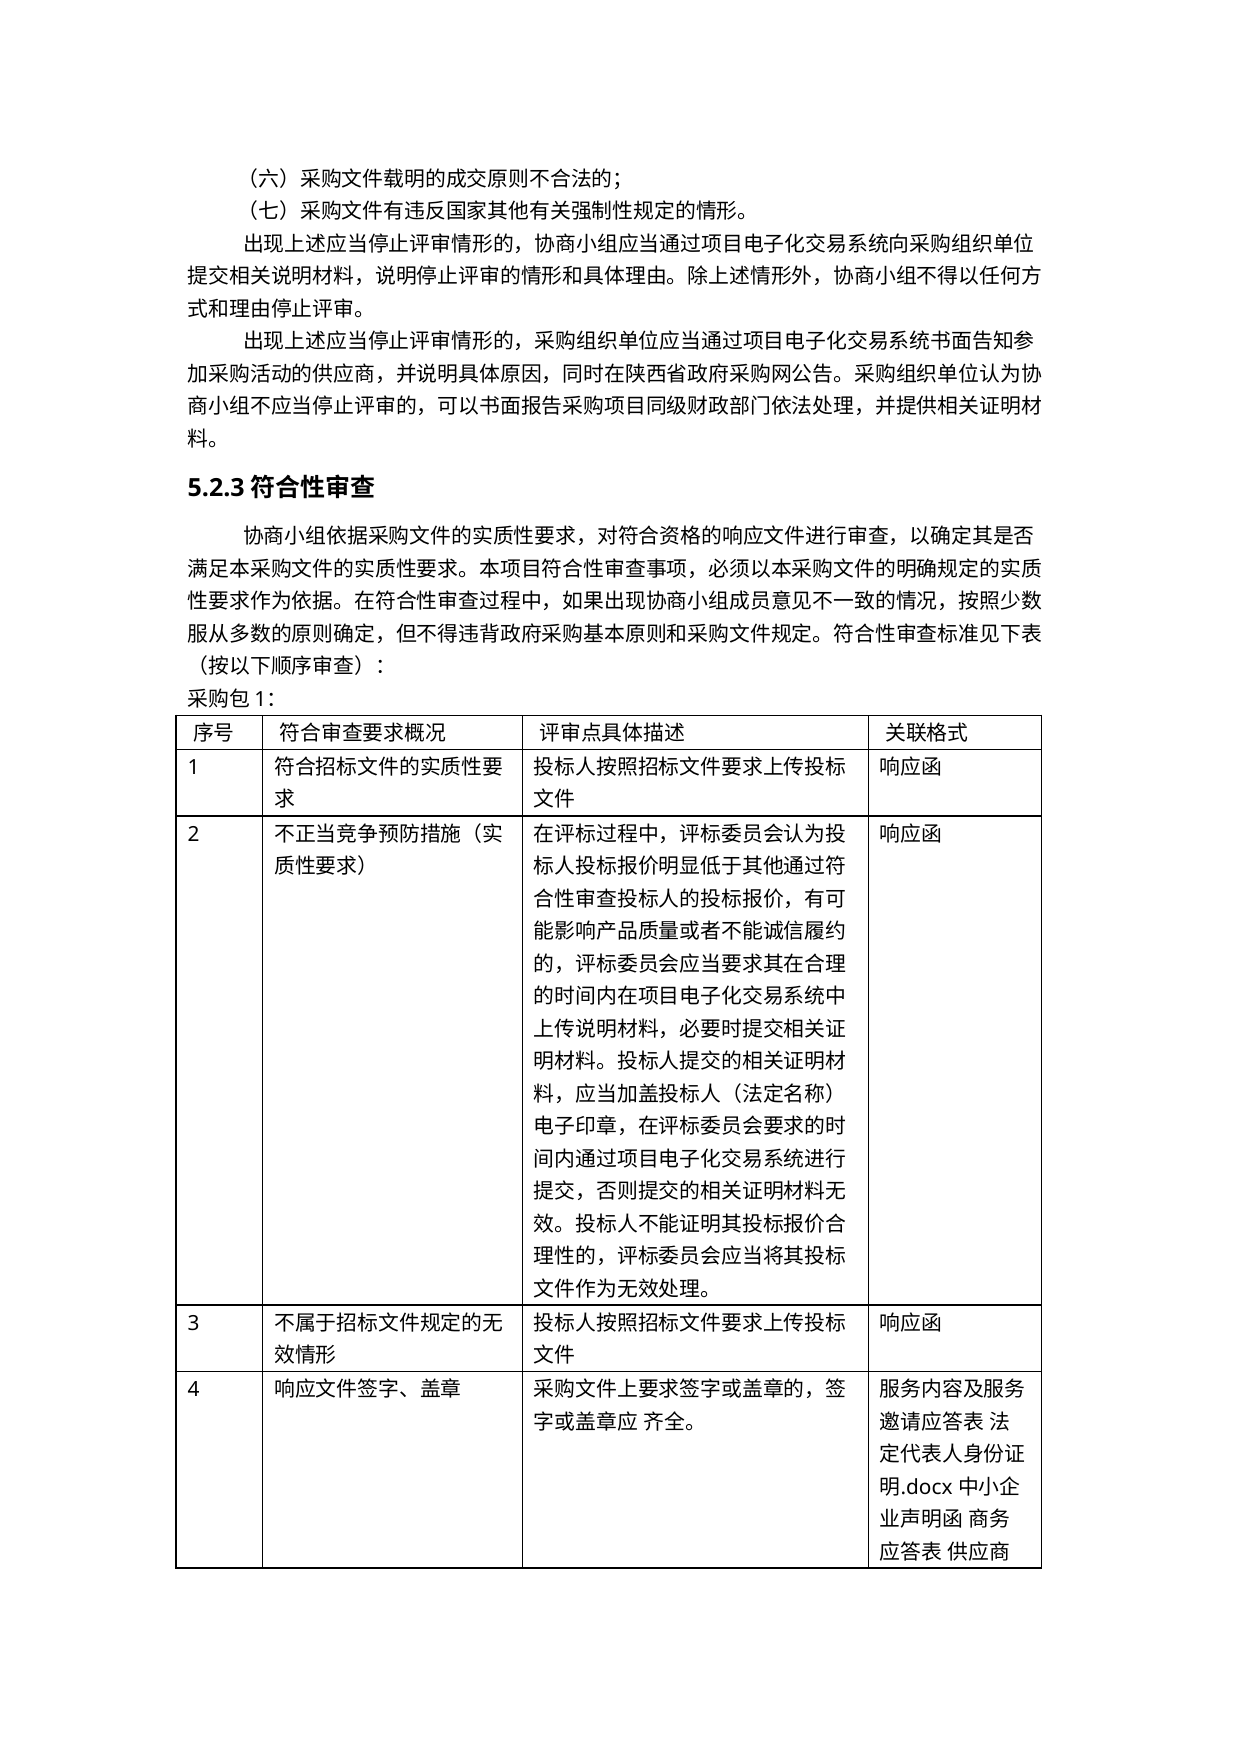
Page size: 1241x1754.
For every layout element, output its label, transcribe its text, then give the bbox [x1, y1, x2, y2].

text 出现上述应当停止评审情形的，采购组织单位应当通过项目电子化交易系统书面告知参加采购活动的供应商，并说明具体原因，同时在陕西省政府采购网公告。采购组织单位认为协商小组不应当停止评审的，可以书面报告采购项目同级财政部门依法处理，并提供相关证明材料。 [187, 324, 1053, 454]
table_cell 投标人按照招标文件要求上传投标文件 [523, 1306, 868, 1371]
text 5.2.3符合性审查 [187, 454, 1053, 519]
table_cell 不正当竞争预防措施（实质性要求） [263, 817, 522, 1304]
table_cell 不属于招标文件规定的无效情形 [263, 1306, 522, 1371]
text （六）采购文件载明的成交原则不合法的； [187, 162, 1053, 194]
table_cell 响应函 [869, 750, 1041, 815]
table_cell 在评标过程中，评标委员会认为投标人投标报价明显低于其他通过符合性审查投标人的投标报价，有可能影响产品质量或者不能诚信履约的，评标委员会应当要求其在合理的时间内在项目电子化交易系统中上传说明材料，必要时提交相关证明材料。投标人提交的相关证明材料，应当加盖投标人（法定名称）电子印章，在评标委员会要求的时间内通过项目电子化交易系统进行提交，否则提交的相关证明材料无效。投标人不能证明其投标报价合理性的，评标委员会应当将其投标文件作为无效处理。 [523, 817, 868, 1304]
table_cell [523, 1372, 868, 1567]
table_cell 响应函 [869, 817, 1041, 1304]
text （七）采购文件有违反国家其他有关强制性规定的情形。 [187, 194, 1053, 227]
table_header 序号 [177, 716, 262, 748]
text 采购包1： [187, 682, 1053, 714]
table_header 评审点具体描述 [523, 716, 868, 748]
table_cell 符合招标文件的实质性要求 [263, 750, 522, 815]
table_header 符合审查要求概况 [263, 716, 522, 748]
table_cell 响应文件签字、盖章 [263, 1372, 522, 1567]
table_cell 1 [177, 750, 262, 815]
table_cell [869, 1372, 1041, 1567]
text 协商小组依据采购文件的实质性要求，对符合资格的响应文件进行审查，以确定其是否满足本采购文件的实质性要求。本项目符合性审查事项，必须以本采购文件的明确规定的实质性要求作为依据。在符合性审查过程中，如果出现协商小组成员意见不一致的情况，按照少数服从多数的原则确定，但不得违背政府采购基本原则和采购文件规定。符合性审查标准见下表（按以下顺序审查）： [187, 519, 1053, 682]
table_cell 投标人按照招标文件要求上传投标文件 [523, 750, 868, 815]
table_header 关联格式 [869, 716, 1041, 748]
text 出现上述应当停止评审情形的，协商小组应当通过项目电子化交易系统向采购组织单位提交相关说明材料，说明停止评审的情形和具体理由。除上述情形外，协商小组不得以任何方式和理由停止评审。 [187, 227, 1053, 324]
table_cell 2 [177, 817, 262, 1304]
table_cell 3 [177, 1306, 262, 1371]
table_cell 4 [177, 1372, 262, 1567]
table_cell 响应函 [869, 1306, 1041, 1371]
